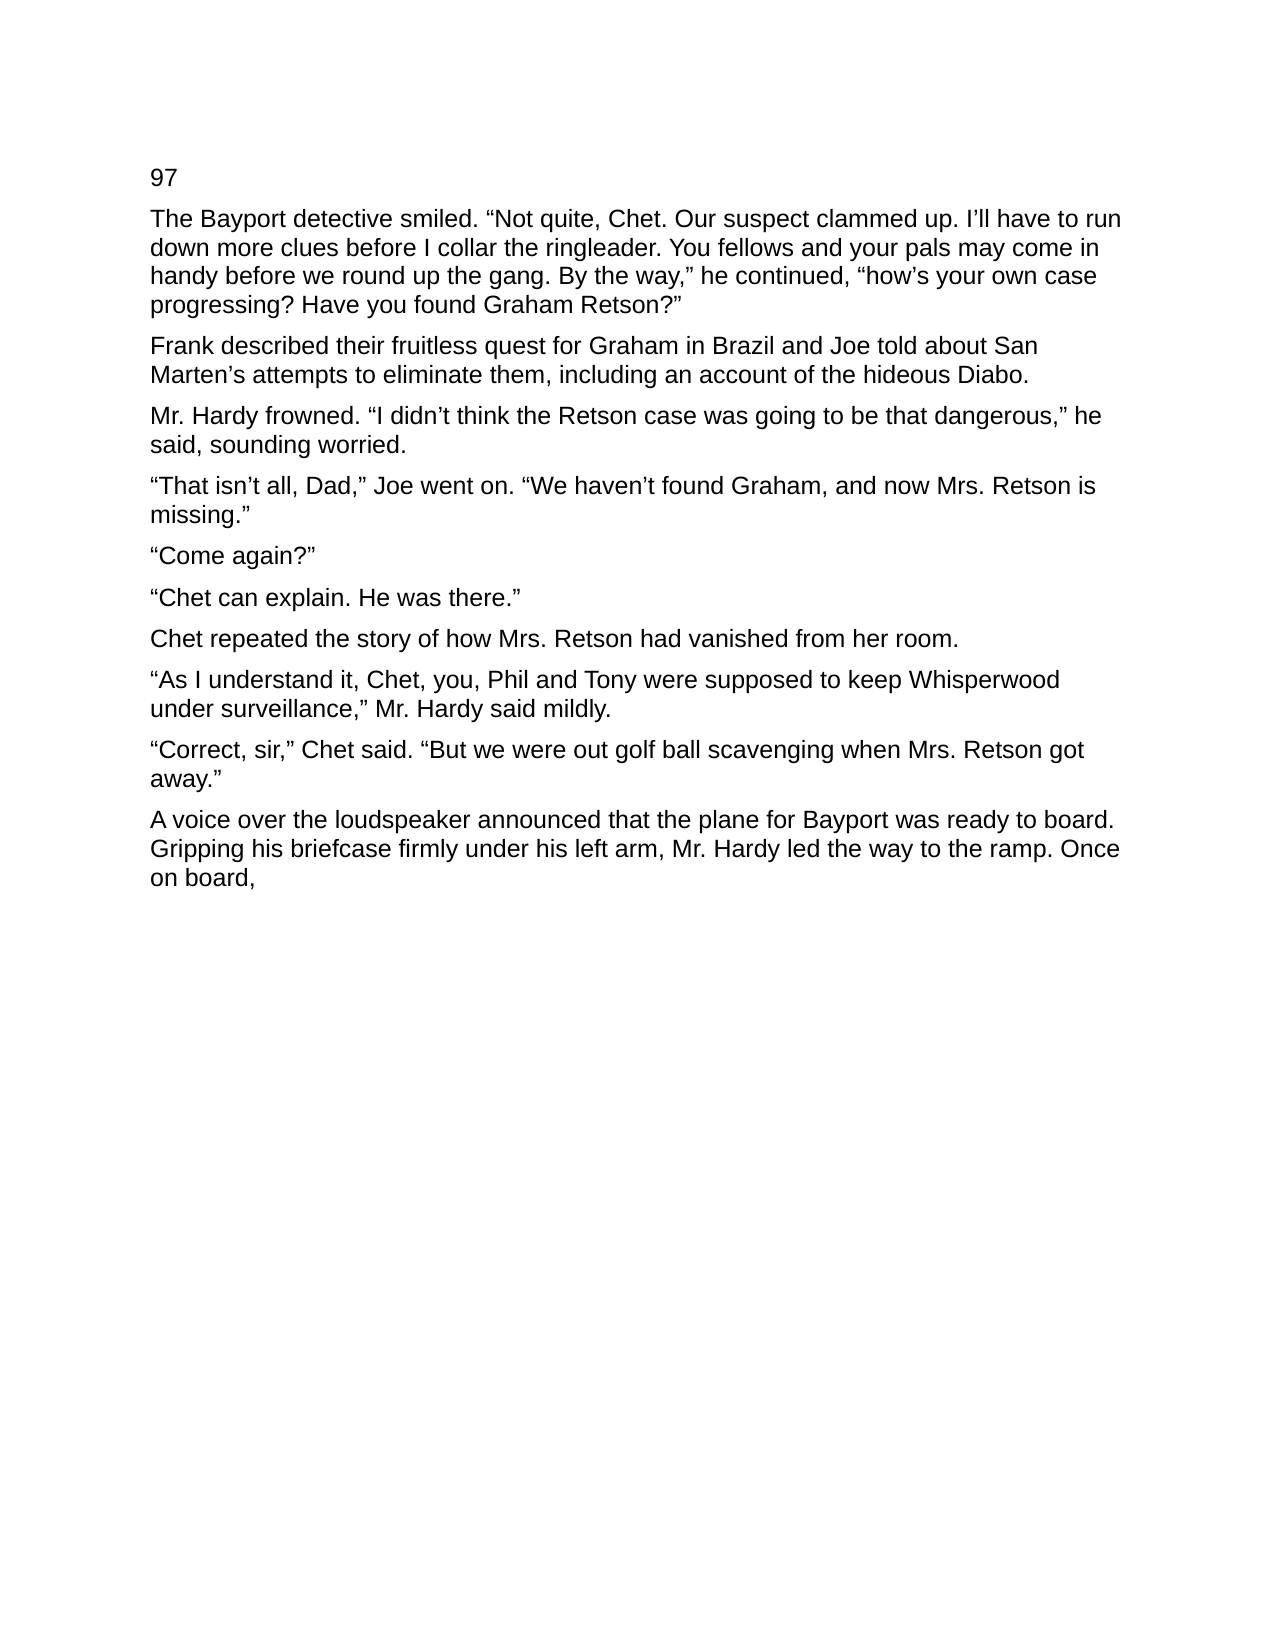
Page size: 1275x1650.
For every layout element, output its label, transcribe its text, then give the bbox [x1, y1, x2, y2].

text “That isn’t all, Dad,” Joe went on. “We haven’t found Graham, and now Mrs. Retson is missing.” [150, 471, 1125, 529]
text “Come again?” [150, 541, 1125, 570]
text “Correct, sir,” Chet said. “But we were out golf ball scavenging when Mrs. Retson got away.” [150, 735, 1125, 792]
text Frank described their fruitless quest for Graham in Brazil and Joe told about San Marten’s attempts to eliminate them, including an account of the hideous Diabo. [150, 331, 1125, 389]
text The Bayport detective smiled. “Not quite, Chet. Our suspect clammed up. I’ll have to run down more clues before I collar the ringleader. You fellows and your pals may come in handy before we round up the gang. By the way,” he continued, “how’s your own case progressing? Have you found Graham Retson?” [150, 204, 1125, 319]
text “Chet can explain. He was there.” [150, 582, 1125, 611]
text Chet repeated the story of how Mrs. Retson had vanished from her room. [150, 624, 1125, 652]
text 97 [150, 162, 1125, 191]
text Mr. Hardy frowned. “I didn’t think the Retson case was going to be that dangerous,” he said, sounding worried. [150, 401, 1125, 459]
text “As I understand it, Chet, you, Phil and Tony were supposed to keep Whisperwood under surveillance,” Mr. Hardy said mildly. [150, 665, 1125, 722]
text A voice over the loudspeaker announced that the plane for Bayport was ready to board. Gripping his briefcase firmly under his left arm, Mr. Hardy led the way to the ramp. Once on board, [150, 805, 1125, 891]
